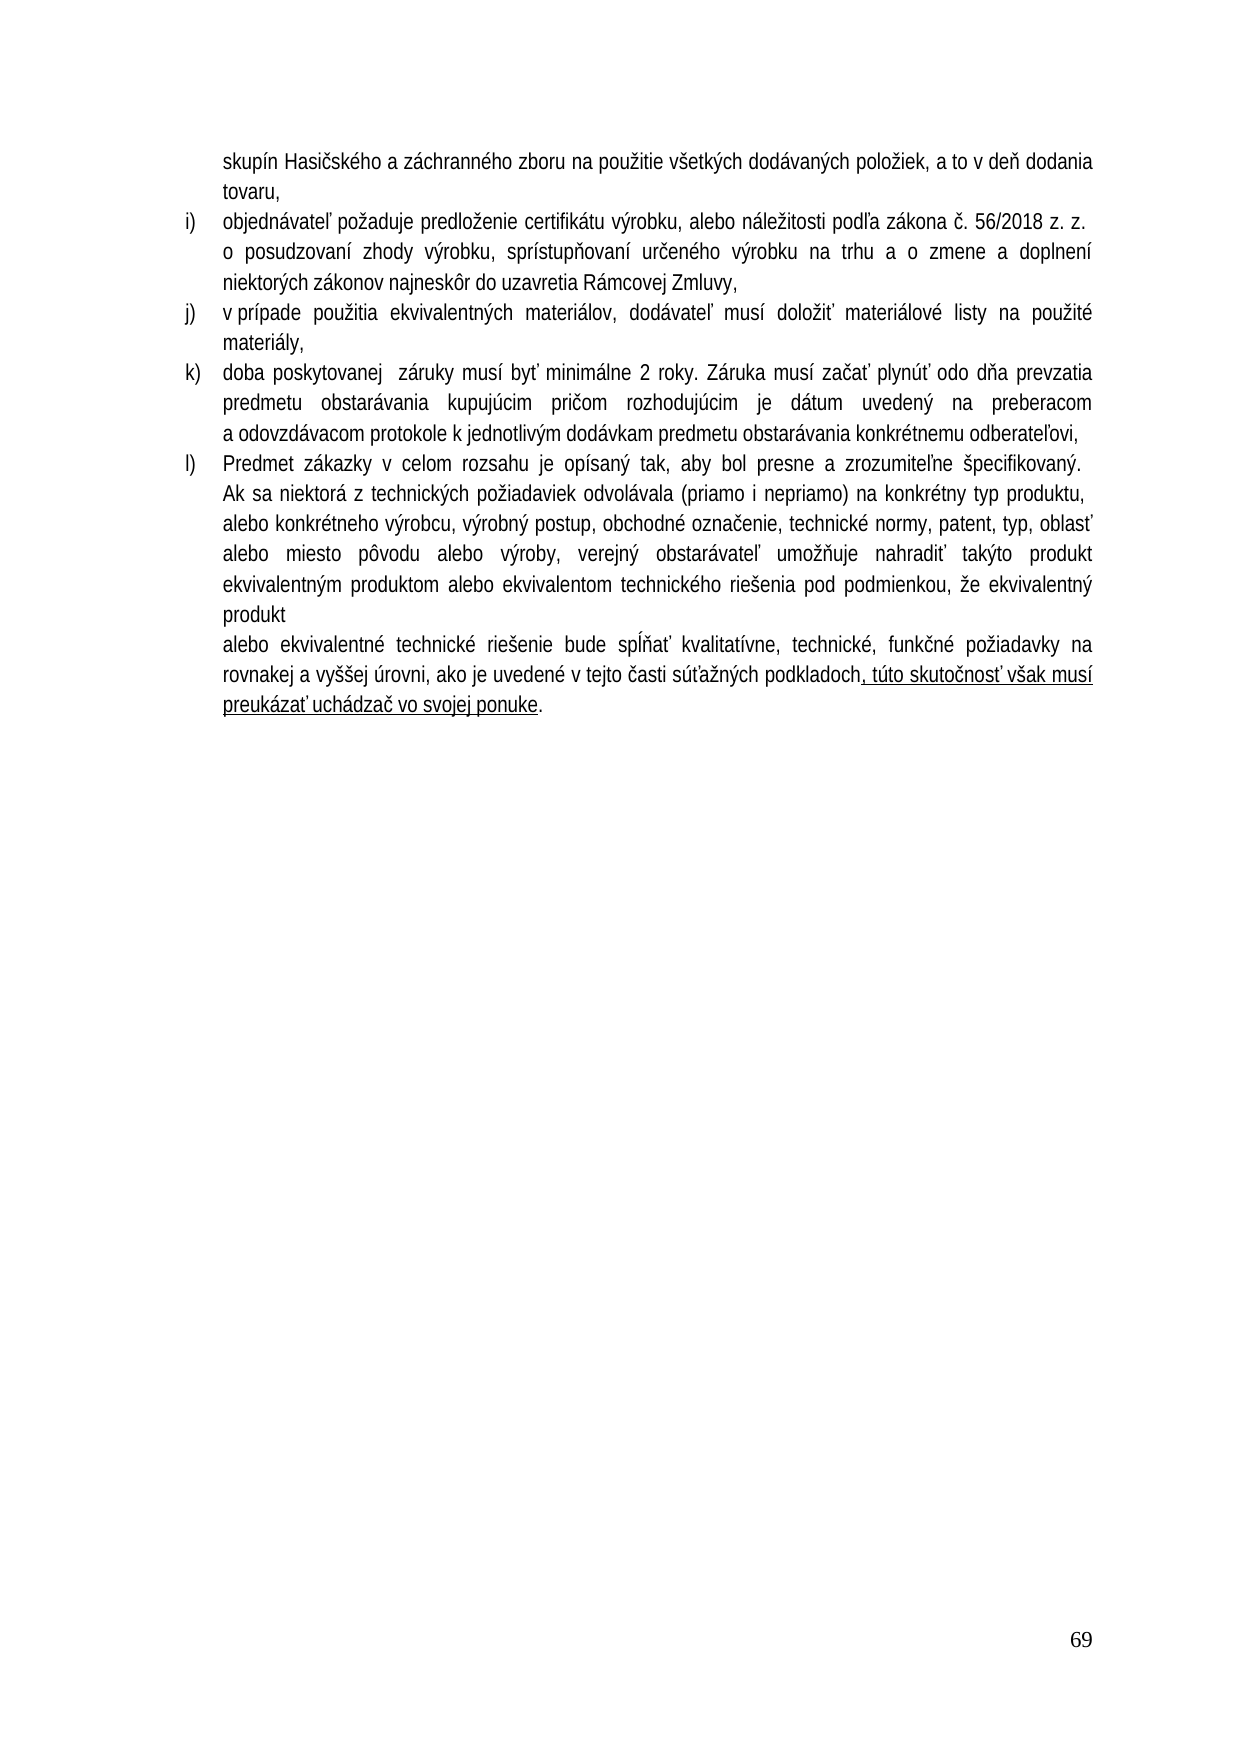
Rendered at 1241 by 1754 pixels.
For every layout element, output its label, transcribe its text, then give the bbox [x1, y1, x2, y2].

list objednávateľ požaduje predloženie certifikátu výrobku, alebo náležitosti podľa zákona č. 56/2018 z. z. o posudzovaní zhody výrobku, sprístupňovaní určeného výrobku na trhu a o zmene a doplnení niektorých zákonov najneskôr do uzavretia Rámcovej Zmluvy, [185, 208, 1093, 295]
list Predmet zákazky v celom rozsahu je opísaný tak, aby bol presne a zrozumiteľne špecifikovaný. Ak sa niektorá z technických požiadaviek odvolávala (priamo i nepriamo) na konkrétny typ produktu, alebo konkrétneho výrobcu, výrobný postup, obchodné označenie, technické normy, patent, typ, oblasť alebo miesto pôvodu alebo výroby, verejný obstarávateľ umožňuje nahradiť takýto produkt ekvivalentným produktom alebo ekvivalentom technického riešenia pod podmienkou, že ekvivalentný produkt alebo ekvivalentné technické riešenie bude spĺňať kvalitatívne, technické, funkčné požiadavky na rovnakej a vyššej úrovni, ako je uvedené v tejto časti súťažných podkladoch, túto skutočnosť však musí preukázať uchádzač vo svojej ponuke. [185, 450, 1093, 718]
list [185, 148, 1093, 204]
list v prípade použitia ekvivalentných materiálov, dodávateľ musí doložiť materiálové listy na použité materiály, [185, 299, 1093, 355]
list doba poskytovanej záruky musí byť minimálne 2 roky. Záruka musí začať plynúť odo dňa prevzatia predmetu obstarávania kupujúcim pričom rozhodujúcim je dátum uvedený na preberacom a odovzdávacom protokole k jednotlivým dodávkam predmetu obstarávania konkrétnemu odberateľovi, [185, 359, 1093, 446]
